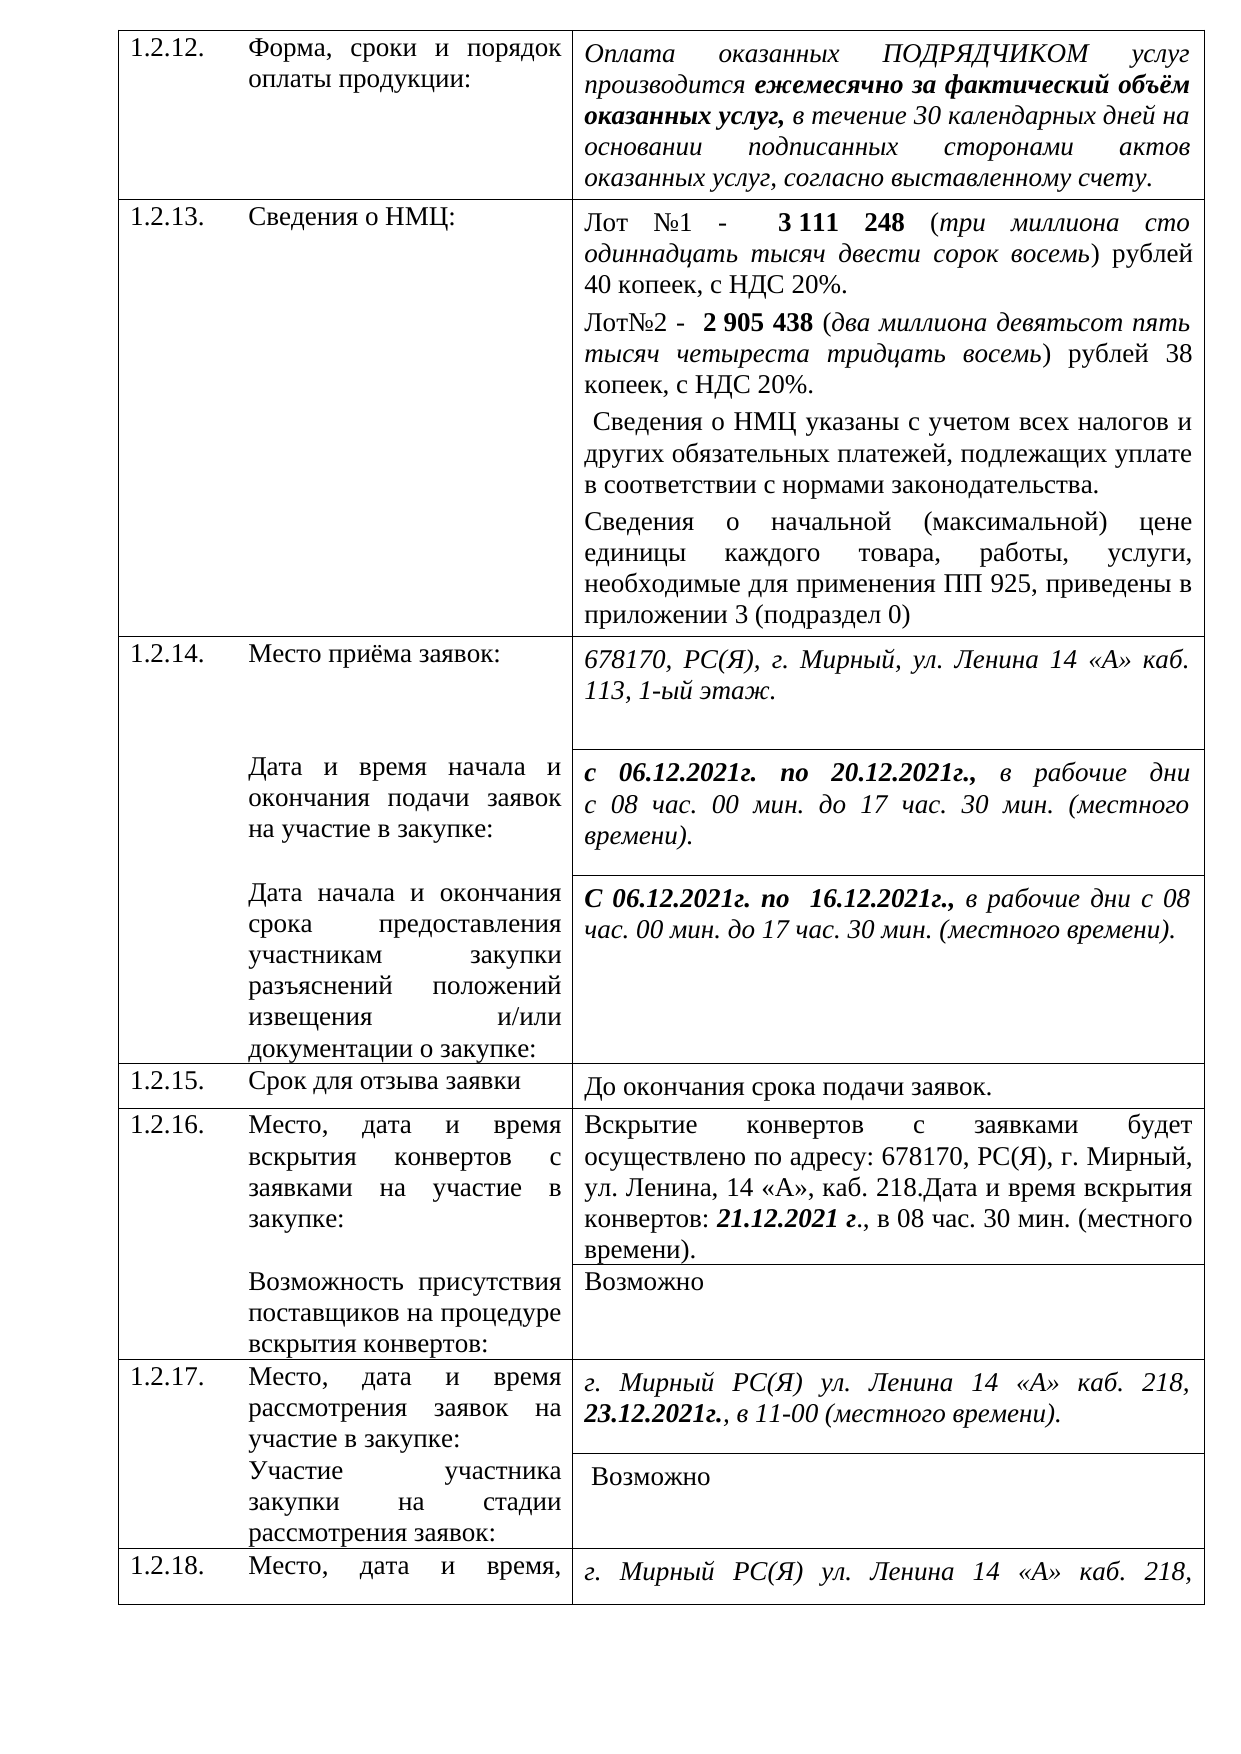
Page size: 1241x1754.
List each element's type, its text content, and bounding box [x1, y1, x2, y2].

table_cell Оплата оказанных ПОДРЯДЧИКОМ услуг производится ежемесячно за фактический объём оказанных услуг, в течение 30 календарных дней на основании подписанных сторонами актов оказанных услуг, согласно выставленному счету. [573, 31, 1204, 199]
table_cell Срок для отзыва заявки [119, 1064, 572, 1107]
table_cell Место приёма заявок: [119, 637, 572, 749]
table_cell Возможность присутствия поставщиков на процедуре вскрытия конвертов: [119, 1264, 572, 1359]
table_cell Возможно [573, 1265, 1204, 1359]
table_cell Место, дата и время вскрытия конвертов с заявками на участие в закупке: [119, 1109, 572, 1264]
table_cell Сведения о НМЦ: [119, 200, 572, 636]
table_cell Дата начала и окончания срока предоставления участникам закупки разъяснений положений извещения и/или документации о закупке: [119, 875, 572, 1063]
table_cell До окончания срока подачи заявок. [573, 1064, 1204, 1107]
table_cell Участие участника закупки на стадии рассмотрения заявок: [119, 1453, 572, 1548]
table_cell с 06.12.2021г. по 20.12.2021г., в рабочие дни с 08 час. 00 мин. до 17 час. 30 мин. (местного времени). [573, 750, 1204, 875]
table_cell Возможно [573, 1454, 1204, 1548]
table_cell г. Мирный РС(Я) ул. Ленина 14 «А» каб. 218, 23.12.2021г., в 11-00 (местного времени). [573, 1360, 1204, 1453]
table_cell Место, дата и время рассмотрения заявок на участие в закупке: [119, 1360, 572, 1453]
table_cell Лот №1 - 3 111 248 (три миллиона сто одиннадцать тысяч двести сорок восемь) рублей 40 копеек, с НДС 20%. Лот№2 - 2 905 438 (два миллиона девятьсот пять тысяч четыреста тридцать восемь) рублей 38 копеек, с НДС 20%. Сведения о НМЦ указаны с учетом всех налогов и других обязательных платежей, подлежащих уплате в соответствии с нормами законодательства. Сведения о начальной (максимальной) цене единицы каждого товара, работы, услуги, необходимые для применения ПП 925, приведены в приложении 3 (подраздел 0) [573, 200, 1204, 636]
table_cell Дата и время начала и окончания подачи заявок на участие в закупке: [119, 749, 572, 875]
table_cell С 06.12.2021г. по 16.12.2021г., в рабочие дни с 08 час. 00 мин. до 17 час. 30 мин. (местного времени). [573, 876, 1204, 1063]
table_cell Форма, сроки и порядок оплаты продукции: [119, 31, 572, 199]
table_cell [573, 1549, 1204, 1604]
table_cell 678170, РС(Я), г. Мирный, ул. Ленина 14 «А» каб. 113, 1-ый этаж. [573, 637, 1204, 749]
table_cell Вскрытие конвертов с заявками будет осуществлено по адресу: 678170, РС(Я), г. Мирный, ул. Ленина, 14 «А», каб. 218.Дата и время вскрытия конвертов: 21.12.2021 г., в 08 час. 30 мин. (местного времени). [573, 1109, 1204, 1264]
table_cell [119, 1549, 572, 1604]
